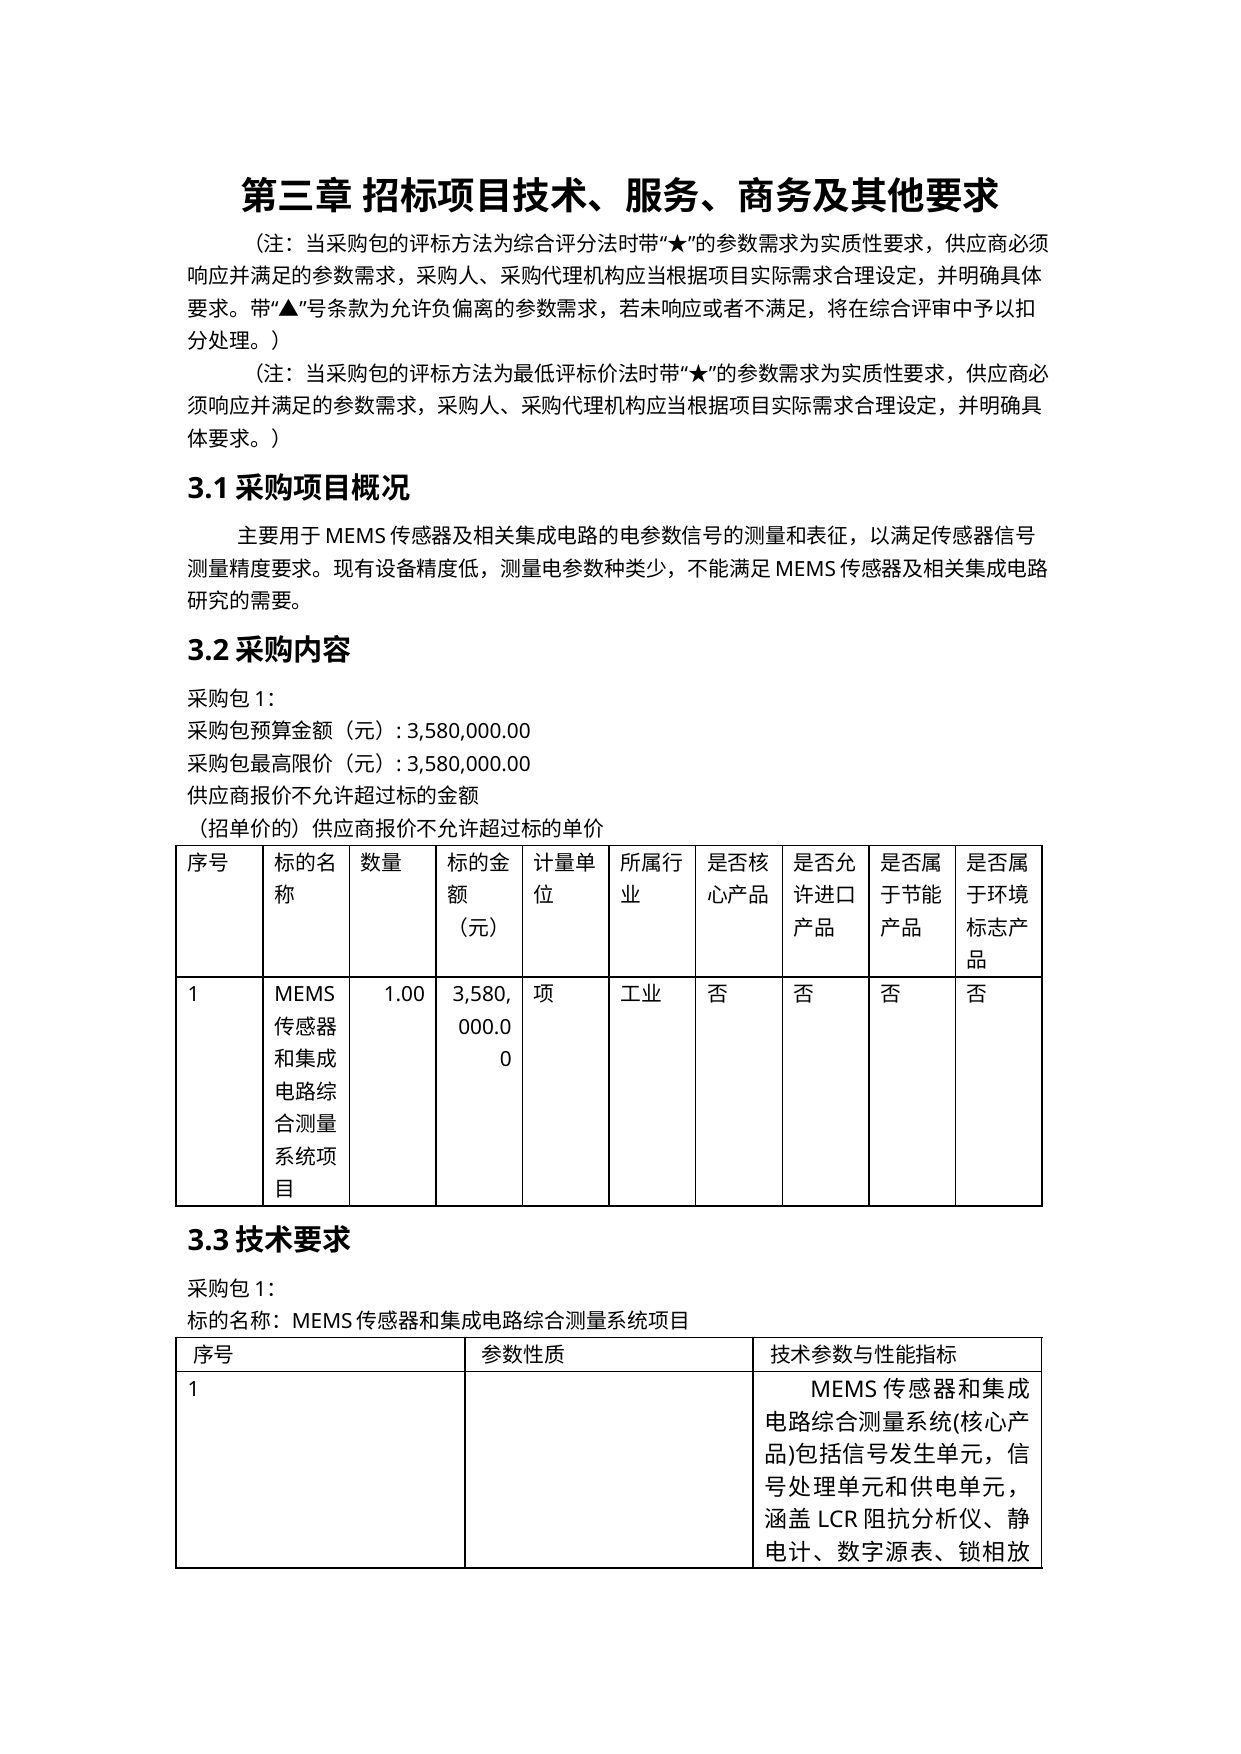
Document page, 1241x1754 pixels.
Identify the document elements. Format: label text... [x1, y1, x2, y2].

text （注：当采购包的评标方法为最低评标价法时带“★”的参数需求为实质性要求，供应商必须响应并满足的参数需求，采购人、采购代理机构应当根据项目实际需求合理设定，并明确具体要求。） [187, 357, 1053, 454]
text 采购包最高限价（元）: 3,580,000.00 [187, 747, 1053, 779]
table_header 技术参数与性能指标 [754, 1338, 1041, 1371]
text 采购包预算金额（元）: 3,580,000.00 [187, 714, 1053, 747]
text （注：当采购包的评标方法为综合评分法时带“★”的参数需求为实质性要求，供应商必须响应并满足的参数需求，采购人、采购代理机构应当根据项目实际需求合理设定，并明确具体要求。带“▲”号条款为允许负偏离的参数需求，若未响应或者不满足，将在综合评审中予以扣分处理。） [187, 227, 1053, 357]
table_header 是否属于环境标志产品 [956, 846, 1041, 976]
table_header 序号 [177, 1338, 464, 1371]
text 采购包1： [187, 682, 1053, 714]
table_cell 工业 [610, 978, 695, 1205]
table_cell 项 [523, 978, 608, 1205]
table_header 是否允许进口产品 [783, 846, 868, 976]
table_cell 1.00 [350, 978, 435, 1205]
text 3.3技术要求 [187, 1207, 1053, 1272]
table_cell [466, 1372, 752, 1567]
table_header 参数性质 [466, 1338, 752, 1371]
table_header 标的名称 [264, 846, 349, 976]
table_cell MEMS传感器和集成电路综合测量系统项目 [264, 978, 349, 1205]
table_header 序号 [177, 846, 262, 976]
table_cell 否 [783, 978, 868, 1205]
text 3.2采购内容 [187, 617, 1053, 682]
text 第三章 招标项目技术、服务、商务及其他要求 [187, 162, 1053, 227]
text 3.1采购项目概况 [187, 454, 1053, 519]
table_header 计量单位 [523, 846, 608, 976]
table_cell 否 [870, 978, 955, 1205]
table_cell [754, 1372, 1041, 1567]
table_cell 否 [696, 978, 782, 1205]
text 标的名称：MEMS传感器和集成电路综合测量系统项目 [187, 1304, 1053, 1337]
table_cell 1 [177, 1372, 464, 1567]
table_cell 1 [177, 978, 262, 1205]
text 主要用于MEMS传感器及相关集成电路的电参数信号的测量和表征，以满足传感器信号测量精度要求。现有设备精度低，测量电参数种类少，不能满足MEMS传感器及相关集成电路研究的需要。 [187, 519, 1053, 617]
table_header 数量 [350, 846, 435, 976]
text 供应商报价不允许超过标的金额 [187, 779, 1053, 812]
table_cell 否 [956, 978, 1041, 1205]
text 采购包1： [187, 1272, 1053, 1304]
table_header 是否核心产品 [696, 846, 782, 976]
table_header 是否属于节能产品 [870, 846, 955, 976]
text （招单价的）供应商报价不允许超过标的单价 [187, 812, 1053, 844]
table_cell 3,580,000.00 [437, 978, 522, 1205]
table_header 所属行业 [610, 846, 695, 976]
table_header 标的金额 （元） [437, 846, 522, 976]
